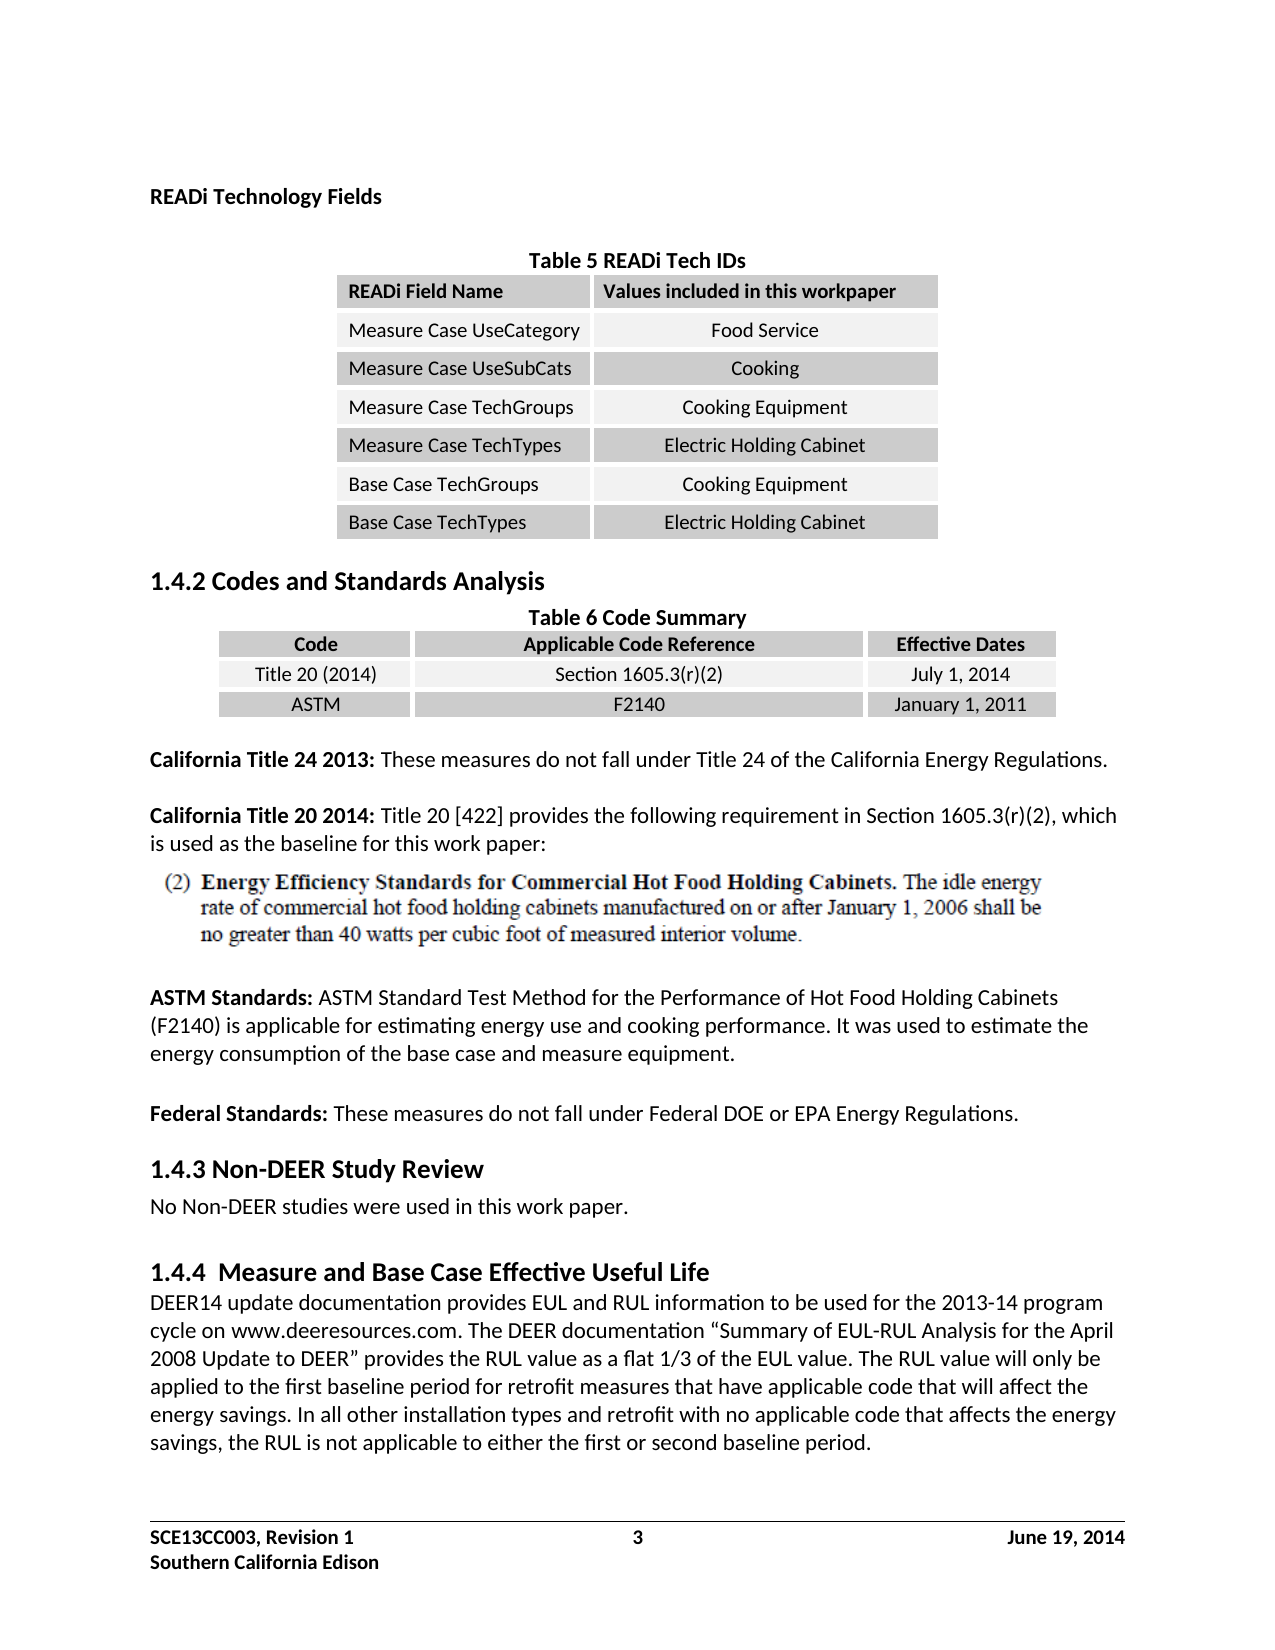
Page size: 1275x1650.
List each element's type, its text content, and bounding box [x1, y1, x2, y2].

text DEER14 update documentation provides EUL and RUL information to be used for the 2013-14 program cycle on www.deeresources.com. The DEER documentation “Summary of EUL-RUL Analysis for the April 2008 Update to DEER” provides the RUL value as a flat 1/3 of the EUL value. The RUL value will only be applied to the first baseline period for retrofit measures that have applicable code that will affect the energy savings. In all other installation types and retrofit with no applicable code that affects the energy savings, the RUL is not applicable to either the first or second baseline period. [150, 1288, 1125, 1456]
table_cell F2140 [415, 692, 863, 717]
table_header Values included in this workpaper [594, 275, 938, 308]
table_cell Base Case TechTypes [337, 505, 590, 539]
text California Title 24 2013: These measures do not fall under Title 24 of the California Energy Regulations. [150, 745, 1125, 773]
table_cell Food Service [594, 313, 938, 347]
table_header Effective Dates [868, 631, 1056, 657]
table_cell Cooking Equipment [594, 390, 938, 424]
text Table 5 READi Tech IDs [150, 247, 1125, 274]
table_header Applicable Code Reference [415, 631, 863, 657]
table_cell Cooking [594, 352, 938, 385]
text Table 6 Code Summary [150, 603, 1125, 631]
table_cell Measure Case TechGroups [337, 390, 590, 424]
table_cell ASTM [219, 692, 410, 717]
table_header READi Field Name [337, 275, 590, 308]
text Federal Standards: These measures do not fall under Federal DOE or EPA Energy Regulations. [150, 1099, 1125, 1127]
table_cell January 1, 2011 [868, 692, 1056, 717]
table_cell Measure Case TechTypes [337, 428, 590, 462]
subtitle No Non-DEER studies were used in this work paper. [150, 1192, 1125, 1220]
table_cell Section 1605.3(r)(2) [415, 661, 863, 687]
table_cell Cooking Equipment [594, 467, 938, 501]
subtitle 1.4.2 Codes and Standards Analysis [150, 564, 1125, 597]
text 1.4.4 Measure and Base Case Effective Useful Life [150, 1255, 1125, 1288]
table_cell Measure Case UseCategory [337, 313, 590, 347]
table_header Code [219, 631, 410, 657]
table_cell Electric Holding Cabinet [594, 428, 938, 462]
table_cell July 1, 2014 [868, 661, 1056, 687]
text California Title 20 2014: Title 20 [422] provides the following requirement in Section 1605.3(r)(2), which is used as the baseline for this work paper: [150, 801, 1125, 857]
table_cell Base Case TechGroups [337, 467, 590, 501]
table_cell Measure Case UseSubCats [337, 352, 590, 385]
table_cell Title 20 (2014) [219, 661, 410, 687]
subtitle ASTM Standards: ASTM Standard Test Method for the Performance of Hot Food Holding Cabinets (F2140) is applicable for estimating energy use and cooking performance. It was used to estimate the energy consumption of the base case and measure equipment. [150, 983, 1125, 1067]
table_cell Electric Holding Cabinet [594, 505, 938, 539]
subtitle 1.4.3 Non-DEER Study Review [150, 1152, 1125, 1186]
text READi Technology Fields [150, 182, 1125, 210]
picture [150, 857, 1054, 956]
